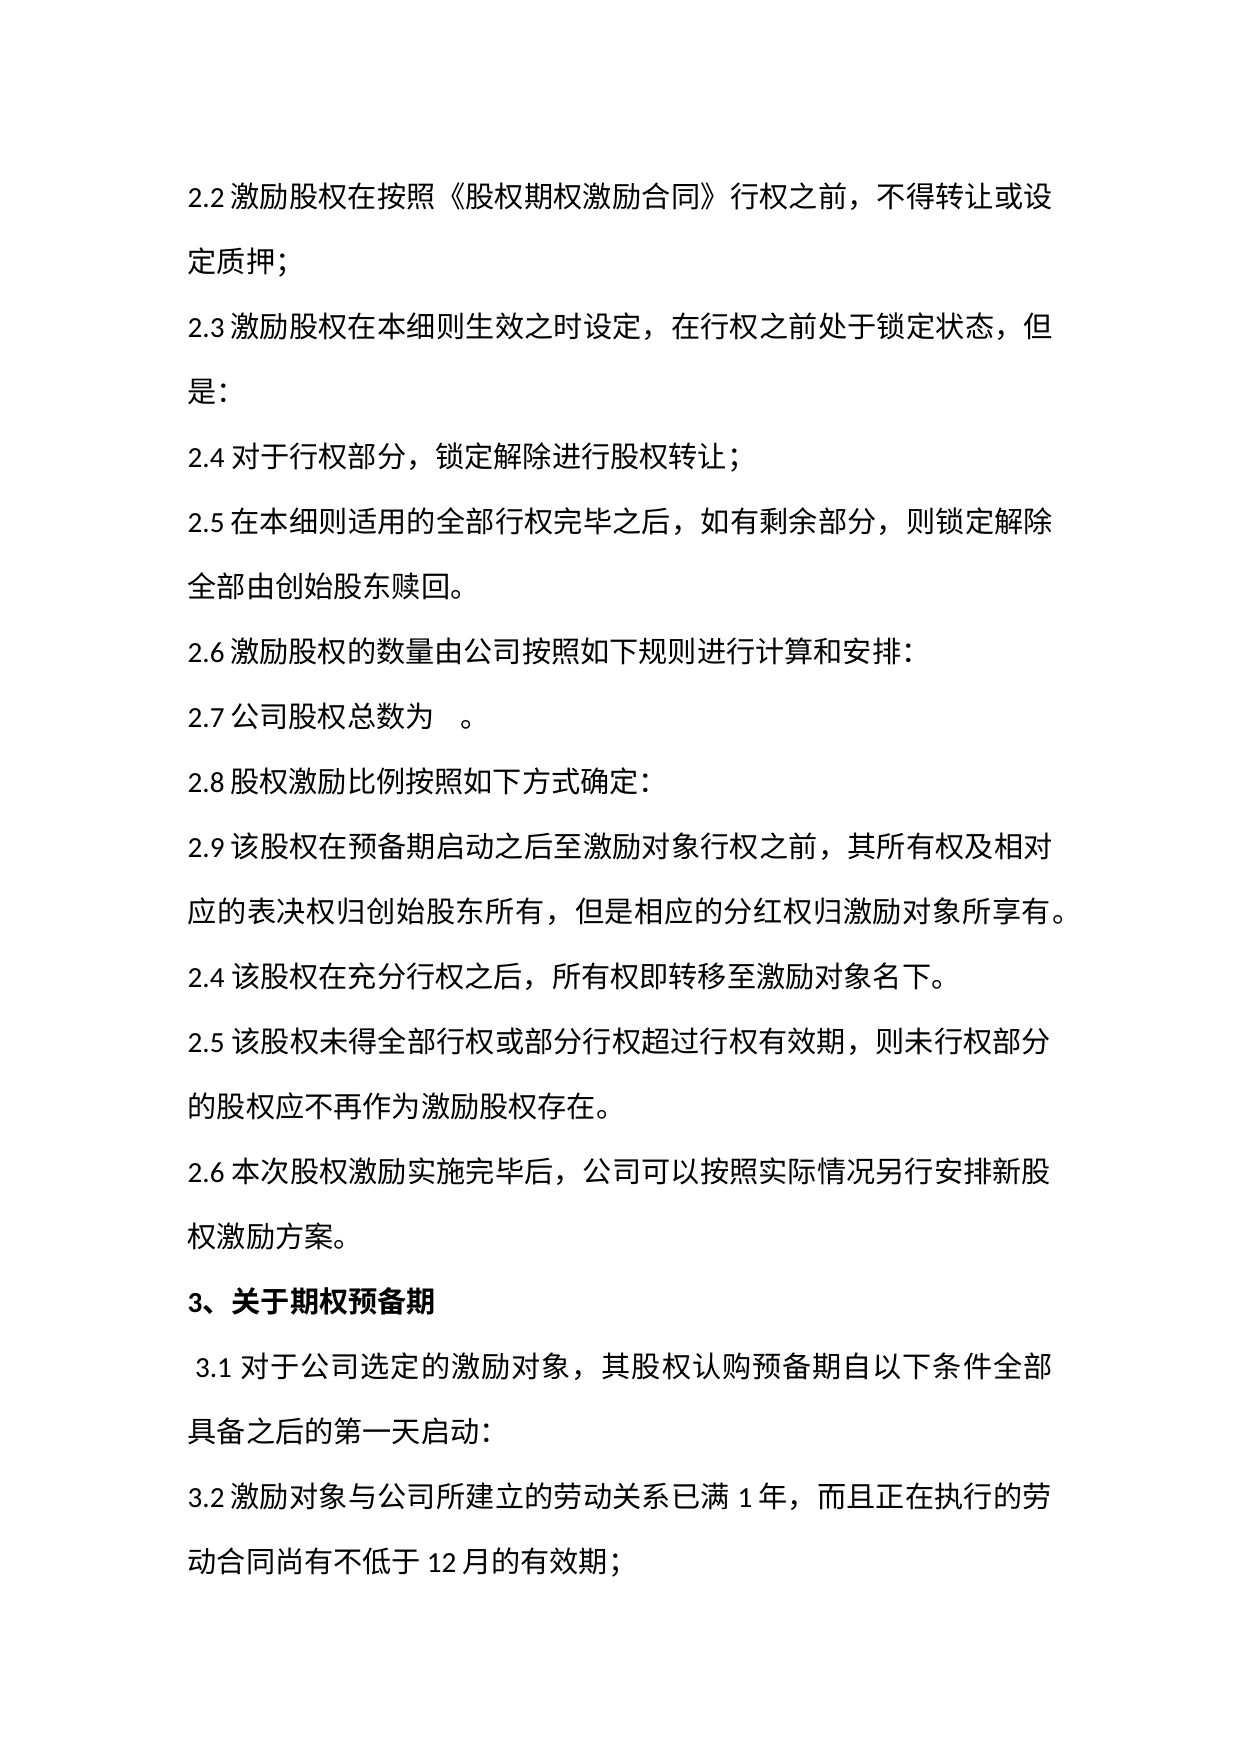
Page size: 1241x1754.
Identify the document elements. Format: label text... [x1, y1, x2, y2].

text 2.4 对于行权部分，锁定解除进行股权转让； [187, 422, 1053, 487]
text 2.8股权激励比例按照如下方式确定： [187, 747, 1053, 812]
text 2.7公司股权总数为 。 [187, 682, 1053, 747]
text 2.6 本次股权激励实施完毕后，公司可以按照实际情况另行安排新股权激励方案。 [187, 1137, 1053, 1267]
text 2.2激励股权在按照《股权期权激励合同》行权之前，不得转让或设定质押； [187, 162, 1053, 292]
text 2.9该股权在预备期启动之后至激励对象行权之前，其所有权及相对应的表决权归创始股东所有，但是相应的分红权归激励对象所享有。2.4 该股权在充分行权之后，所有权即转移至激励对象名下。 [187, 812, 1053, 1007]
text 2.6激励股权的数量由公司按照如下规则进行计算和安排： [187, 617, 1053, 682]
text 2.5 该股权未得全部行权或部分行权超过行权有效期，则未行权部分的股权应不再作为激励股权存在。 [187, 1007, 1053, 1137]
text 3.2激励对象与公司所建立的劳动关系已满1年，而且正在执行的劳动合同尚有不低于12月的有效期； [187, 1462, 1053, 1592]
text 2.3激励股权在本细则生效之时设定，在行权之前处于锁定状态，但是： [187, 292, 1053, 422]
text 3、关于期权预备期 [187, 1267, 1053, 1332]
text 2.5在本细则适用的全部行权完毕之后，如有剩余部分，则锁定解除全部由创始股东赎回。 [187, 487, 1053, 617]
text 3.1 对于公司选定的激励对象，其股权认购预备期自以下条件全部具备之后的第一天启动： [187, 1332, 1053, 1462]
